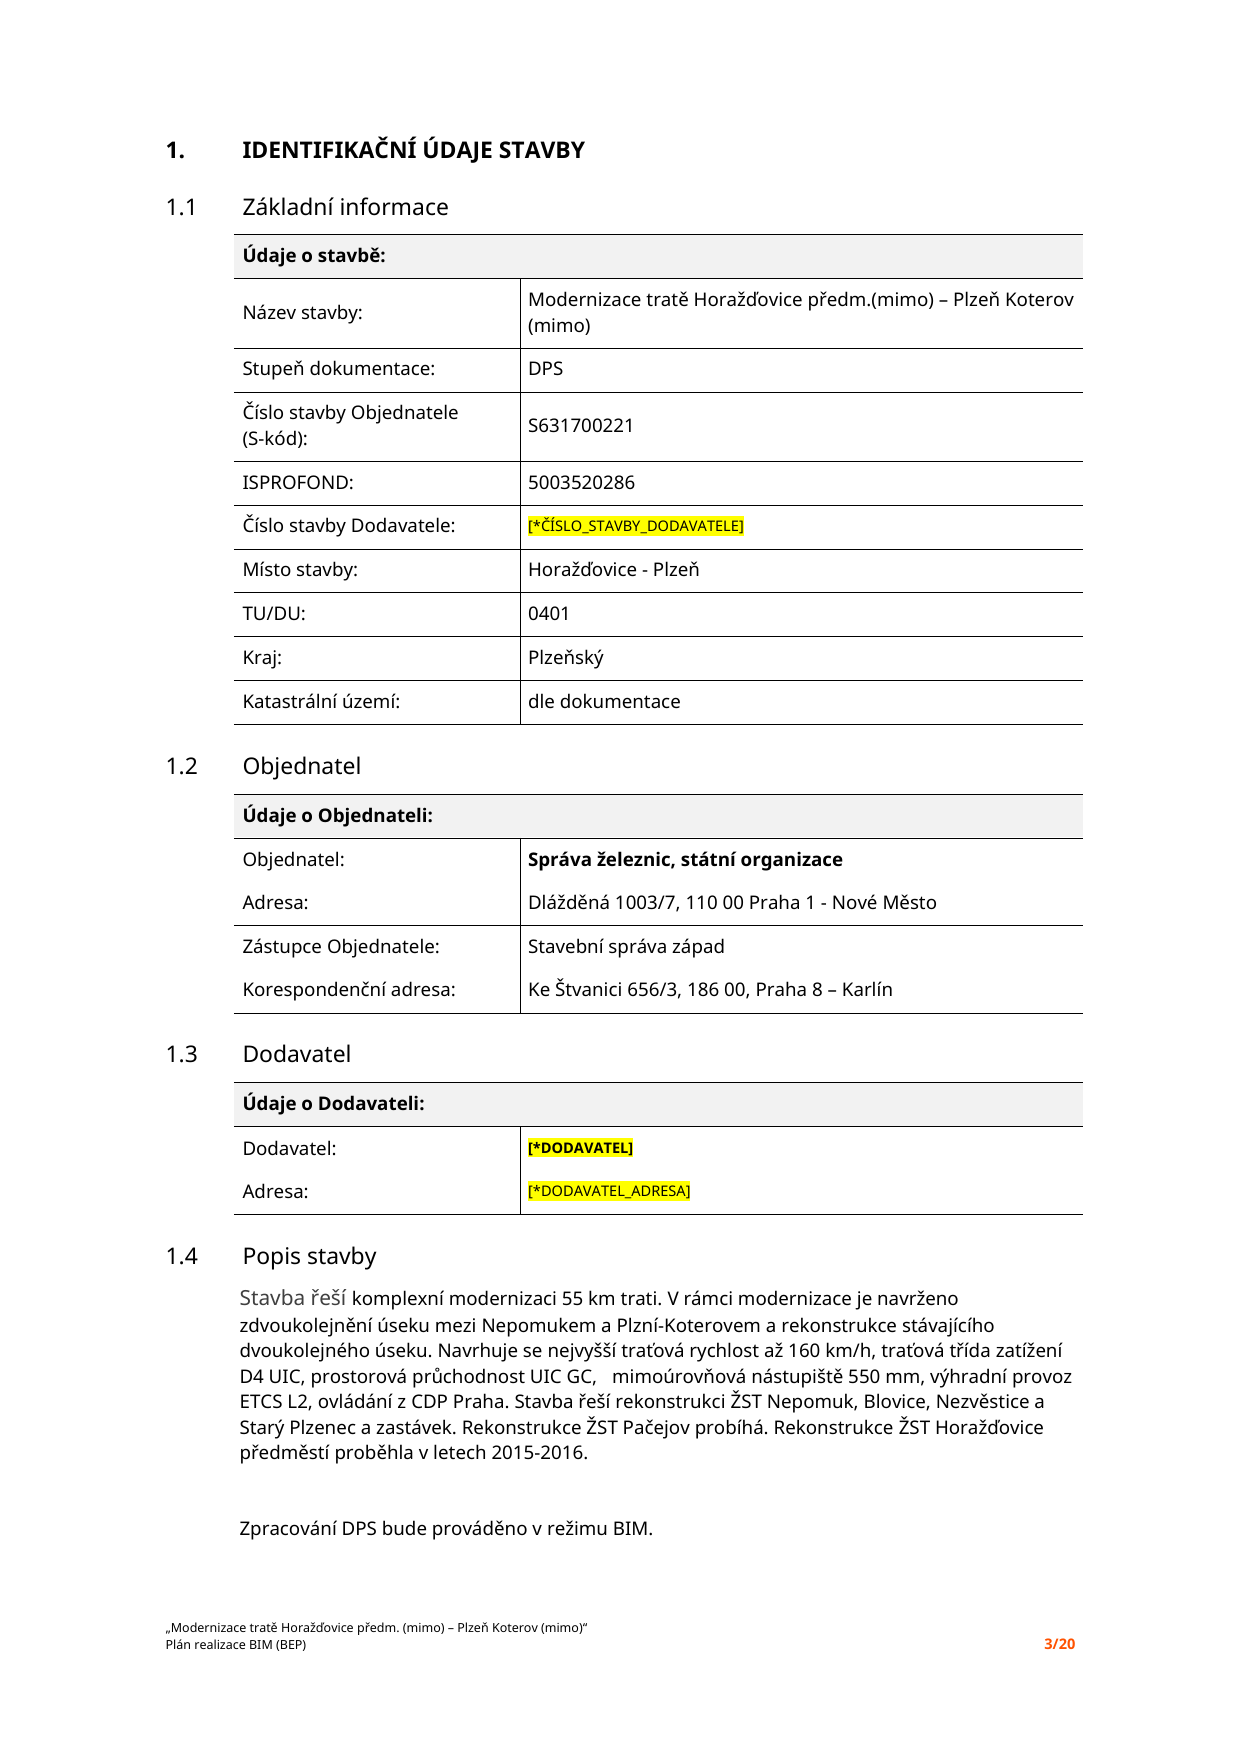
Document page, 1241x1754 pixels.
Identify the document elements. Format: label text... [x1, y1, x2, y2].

table_cell Objednatel: [234, 839, 520, 882]
table_cell Místo stavby: [234, 550, 520, 592]
table_cell Název stavby: [234, 279, 520, 347]
table_cell Číslo stavby Objednatele (S-kód): [234, 393, 520, 461]
text Stavba řeší komplexní modernizaci 55 km trati. V rámci modernizace je navrženo zdvoukolejnění úseku mezi Nepomukem a Plzní-Koterovem a rekonstrukce stávajícího dvoukolejného úseku. Navrhuje se nejvyšší traťová rychlost až 160 km/h, traťová třída zatížení D4 UIC, prostorová průchodnost UIC GC, mimoúrovňová nástupiště 550 mm, výhradní provoz ETCS L2, ovládání z CDP Praha. Stavba řeší rekonstrukci ŽST Nepomuk, Blovice, Nezvěstice a Starý Plzenec a zastávek. Rekonstrukce ŽST Pačejov probíhá. Rekonstrukce ŽST Horažďovice předměstí proběhla v letech 2015-2016. [239, 1283, 1075, 1465]
table_cell Dodavatel: [234, 1127, 520, 1170]
text Objednatel [165, 750, 1075, 781]
table_cell Zástupce Objednatele: [234, 926, 520, 969]
table_cell Horažďovice - Plzeň [521, 550, 1083, 592]
table_header Údaje o stavbě: [234, 235, 1083, 278]
table_cell Korespondenční adresa: [234, 969, 520, 1012]
text Popis stavby [165, 1240, 1075, 1271]
table_cell ISPROFOND: [234, 462, 520, 504]
table_cell Stavební správa západ [521, 926, 1083, 969]
table_cell dle dokumentace [521, 681, 1083, 724]
table_cell S631700221 [521, 393, 1083, 461]
table_header Údaje o Dodavateli: [234, 1083, 1083, 1126]
table_cell Správa železnic, státní organizace [521, 839, 1083, 882]
table_cell Dlážděná 1003/7, 110 00 Praha 1 - Nové Město [521, 882, 1083, 925]
text Identifikační údaje stavby [165, 134, 1075, 166]
table_cell [*DODAVATEL] [521, 1127, 1083, 1170]
table_cell Stupeň dokumentace: [234, 349, 520, 391]
table_cell Ke Štvanici 656/3, 186 00, Praha 8 – Karlín [521, 969, 1083, 1012]
text Základní informace [165, 191, 1075, 222]
table_cell [*DODAVATEL_ADRESA] [521, 1170, 1083, 1214]
table_cell [*ČÍSLO_STAVBY_DODAVATELE] [521, 506, 1083, 548]
table_cell TU/DU: [234, 593, 520, 636]
text Dodavatel [165, 1038, 1075, 1070]
table_cell Katastrální území: [234, 681, 520, 724]
table_cell Adresa: [234, 882, 520, 925]
table_cell Adresa: [234, 1170, 520, 1214]
table_cell Modernizace tratě Horažďovice předm.(mimo) – Plzeň Koterov (mimo) [521, 279, 1083, 347]
table_cell 0401 [521, 593, 1083, 636]
table_cell DPS [521, 349, 1083, 391]
table_cell Číslo stavby Dodavatele: [234, 506, 520, 548]
table_cell Kraj: [234, 637, 520, 680]
table_header Údaje o Objednateli: [234, 795, 1083, 837]
table_cell 5003520286 [521, 462, 1083, 504]
text Zpracování DPS bude prováděno v režimu BIM. [239, 1516, 1075, 1541]
table_cell Plzeňský [521, 637, 1083, 680]
